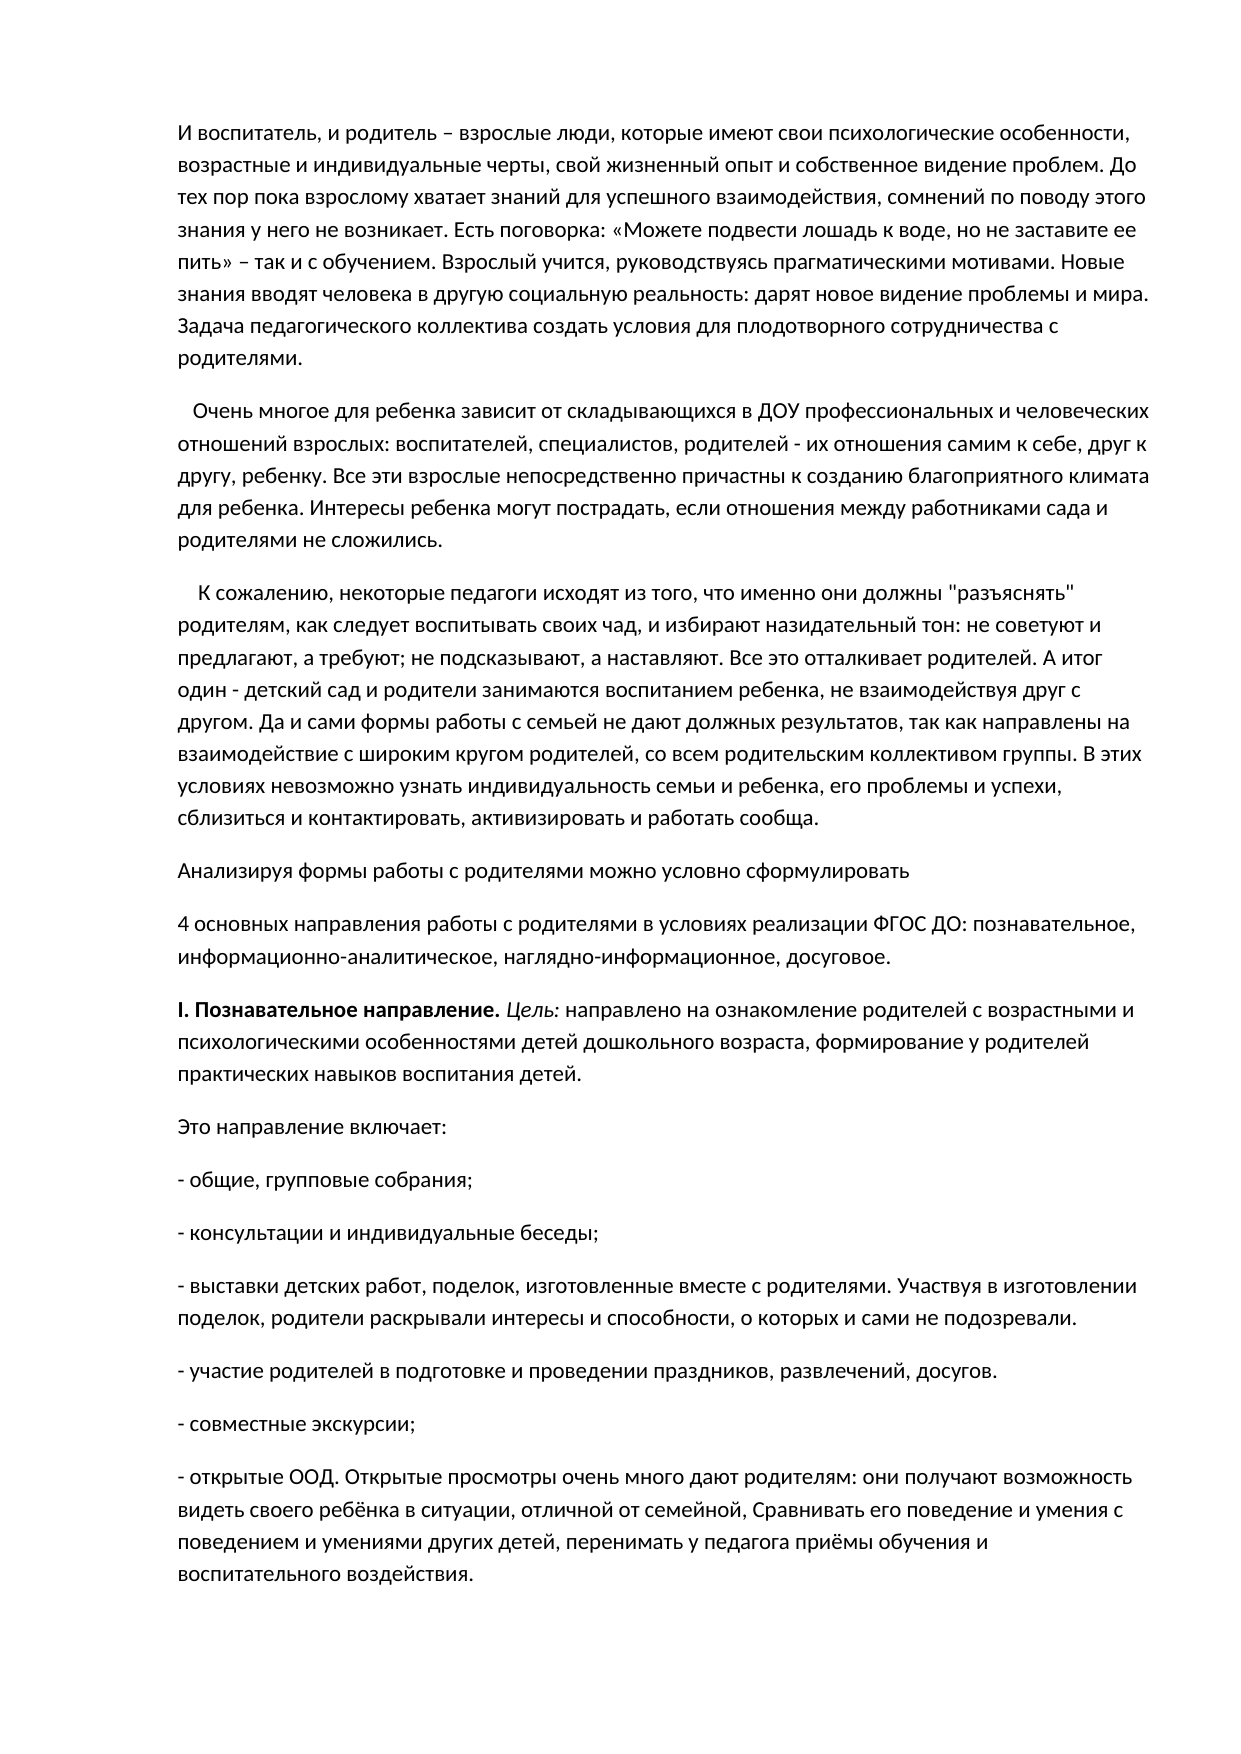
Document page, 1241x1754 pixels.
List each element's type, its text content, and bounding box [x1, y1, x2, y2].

text 4 основных направления работы с родителями в условиях реализации ФГОС ДО: познавательное, информационно-аналитическое, наглядно-информационное, досуговое. [177, 909, 1152, 970]
text - консультации и индивидуальные беседы; [177, 1218, 1152, 1246]
text К сожалению, некоторые педагоги исходят из того, что именно они должны "разъяснять" родителям, как следует воспитывать своих чад, и избирают назидательный тон: не советуют и предлагают, а требуют; не подсказывают, а наставляют. Все это отталкивает родителей. А итог один - детский сад и родители занимаются воспитанием ребенка, не взаимодействуя друг с другом. Да и сами формы работы с семьей не дают должных результатов, так как направлены на взаимодействие с широким кругом родителей, со всем родительским коллективом группы. В этих условиях невозможно узнать индивидуальность семьи и ребенка, его проблемы и успехи, сблизиться и контактировать, активизировать и работать сообща. [177, 578, 1152, 832]
text - выставки детских работ, поделок, изготовленные вместе с родителями. Участвуя в изготовлении поделок, родители раскрывали интересы и способности, о которых и сами не подозревали. [177, 1271, 1152, 1331]
text Очень многое для ребенка зависит от складывающихся в ДОУ профессиональных и человеческих отношений взрослых: воспитателей, специалистов, родителей - их отношения самим к себе, друг к другу, ребенку. Все эти взрослые непосредственно причастны к созданию благоприятного климата для ребенка. Интересы ребенка могут пострадать, если отношения между работниками сада и родителями не сложились. [177, 396, 1152, 553]
text Это направление включает: [177, 1112, 1152, 1140]
text И воспитатель, и родитель – взрослые люди, которые имеют свои психологические особенности, возрастные и индивидуальные черты, свой жизненный опыт и собственное видение проблем. До тех пор пока взрослому хватает знаний для успешного взаимодействия, сомнений по поводу этого знания у него не возникает. Есть поговорка: «Можете подвести лошадь к воде, но не заставите ее пить» – так и с обучением. Взрослый учится, руководствуясь прагматическими мотивами. Новые знания вводят человека в другую социальную реальность: дарят новое видение проблемы и мира. Задача педагогического коллектива создать условия для плодотворного сотрудничества с родителями. [177, 118, 1152, 371]
text - совместные экскурсии; [177, 1409, 1152, 1437]
text - участие родителей в подготовке и проведении праздников, развлечений, досугов. [177, 1356, 1152, 1384]
text I. Познавательное направление. Цель: направлено на ознакомление родителей с возрастными и психологическими особенностями детей дошкольного возраста, формирование у родителей практических навыков воспитания детей. [177, 995, 1152, 1087]
text - общие, групповые собрания; [177, 1165, 1152, 1193]
text - открытые ООД. Открытые просмотры очень много дают родителям: они получают возможность видеть своего ребёнка в ситуации, отличной от семейной, Сравнивать его поведение и умения с поведением и умениями других детей, перенимать у педагога приёмы обучения и воспитательного воздействия. [177, 1462, 1152, 1587]
text Анализируя формы работы с родителями можно условно сформулировать [177, 857, 1152, 884]
